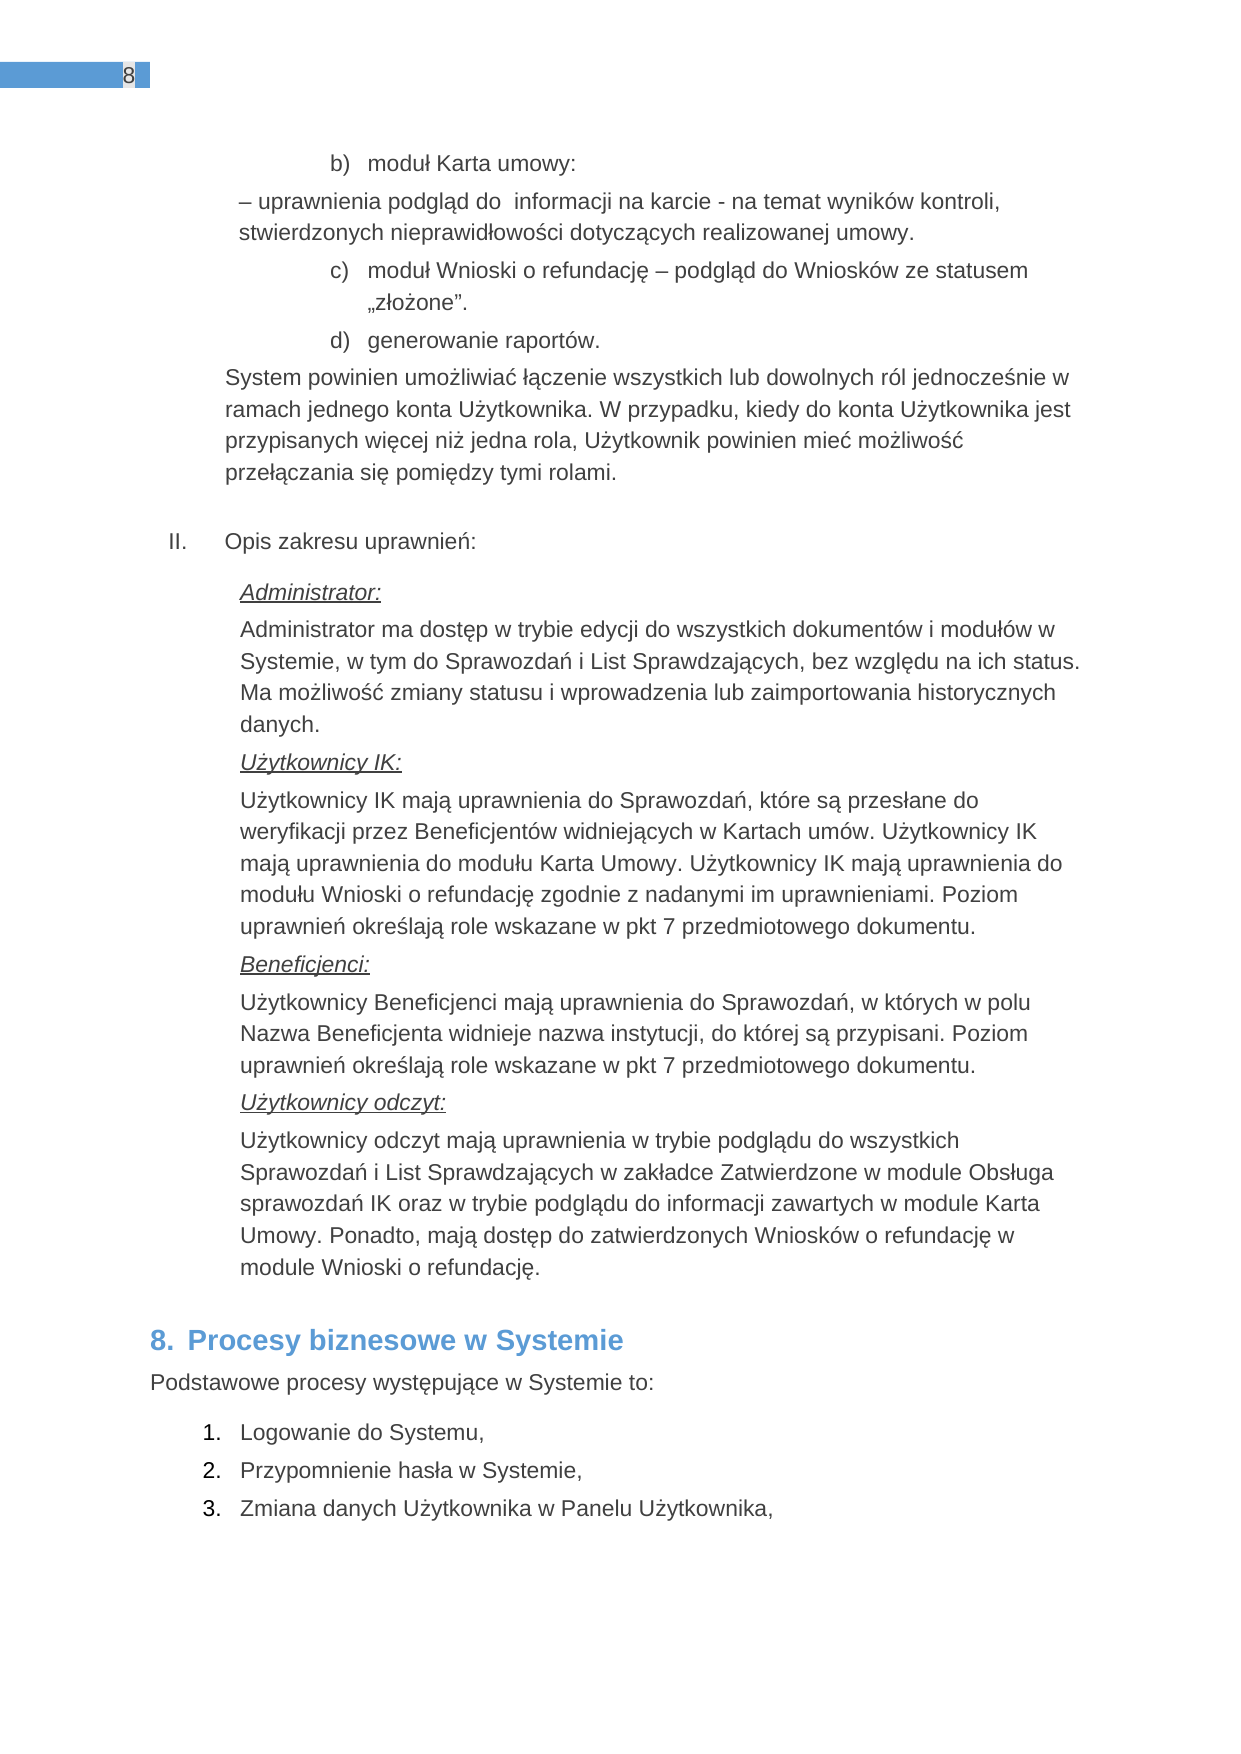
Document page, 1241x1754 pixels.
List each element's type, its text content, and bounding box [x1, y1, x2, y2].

subtitle Procesy biznesowe w Systemie [150, 1322, 1090, 1356]
list generowanie raportów. [330, 327, 1090, 353]
text Użytkownicy IK mają uprawnienia do Sprawozdań, które są przesłane do weryfikacji przez Beneficjentów widniejących w Kartach umów. Użytkownicy IK mają uprawnienia do modułu Karta Umowy. Użytkownicy IK mają uprawnienia do modułu Wnioski o refundację zgodnie z nadanymi im uprawnieniami. Poziom uprawnień określają role wskazane w pkt 7 przedmiotowego dokumentu. [240, 787, 1090, 939]
text Administrator: [240, 578, 1090, 605]
text Użytkownicy odczyt mają uprawnienia w trybie podglądu do wszystkich Sprawozdań i List Sprawdzających w zakładce Zatwierdzone w module Obsługa sprawozdań IK oraz w trybie podglądu do informacji zawartych w module Karta Umowy. Ponadto, mają dostęp do zatwierdzonych Wniosków o refundację w module Wnioski o refundację. [240, 1127, 1090, 1280]
list moduł Karta umowy: [330, 150, 1090, 176]
text Użytkownicy Beneficjenci mają uprawnienia do Sprawozdań, w których w polu Nazwa Beneficjenta widnieje nazwa instytucji, do której są przypisani. Poziom uprawnień określają role wskazane w pkt 7 przedmiotowego dokumentu. [240, 988, 1090, 1078]
list moduł Wnioski o refundację – podgląd do Wniosków ze statusem „złożone”. [330, 257, 1090, 315]
text – uprawnienia podgląd do informacji na karcie - na temat wyników kontroli, stwierdzonych nieprawidłowości dotyczących realizowanej umowy. [239, 188, 1090, 246]
list Logowanie do Systemu, [202, 1419, 1090, 1445]
text Użytkownicy odczyt: [240, 1089, 1090, 1116]
list Opis zakresu uprawnień: [187, 528, 1090, 554]
text System powinien umożliwiać łączenie wszystkich lub dowolnych ról jednocześnie w ramach jednego konta Użytkownika. W przypadku, kiedy do konta Użytkownika jest przypisanych więcej niż jedna rola, Użytkownik powinien mieć możliwość przełączania się pomiędzy tymi rolami. [225, 364, 1090, 485]
list Przypomnienie hasła w Systemie, [202, 1457, 1090, 1483]
text Podstawowe procesy występujące w Systemie to: [150, 1368, 1090, 1395]
text Beneficjenci: [240, 951, 1090, 977]
list Zmiana danych Użytkownika w Panelu Użytkownika, [202, 1494, 1090, 1521]
text Użytkownicy IK: [240, 749, 1090, 775]
text Administrator ma dostęp w trybie edycji do wszystkich dokumentów i modułów w Systemie, w tym do Sprawozdań i List Sprawdzających, bez względu na ich status. Ma możliwość zmiany statusu i wprowadzenia lub zaimportowania historycznych danych. [240, 616, 1090, 737]
